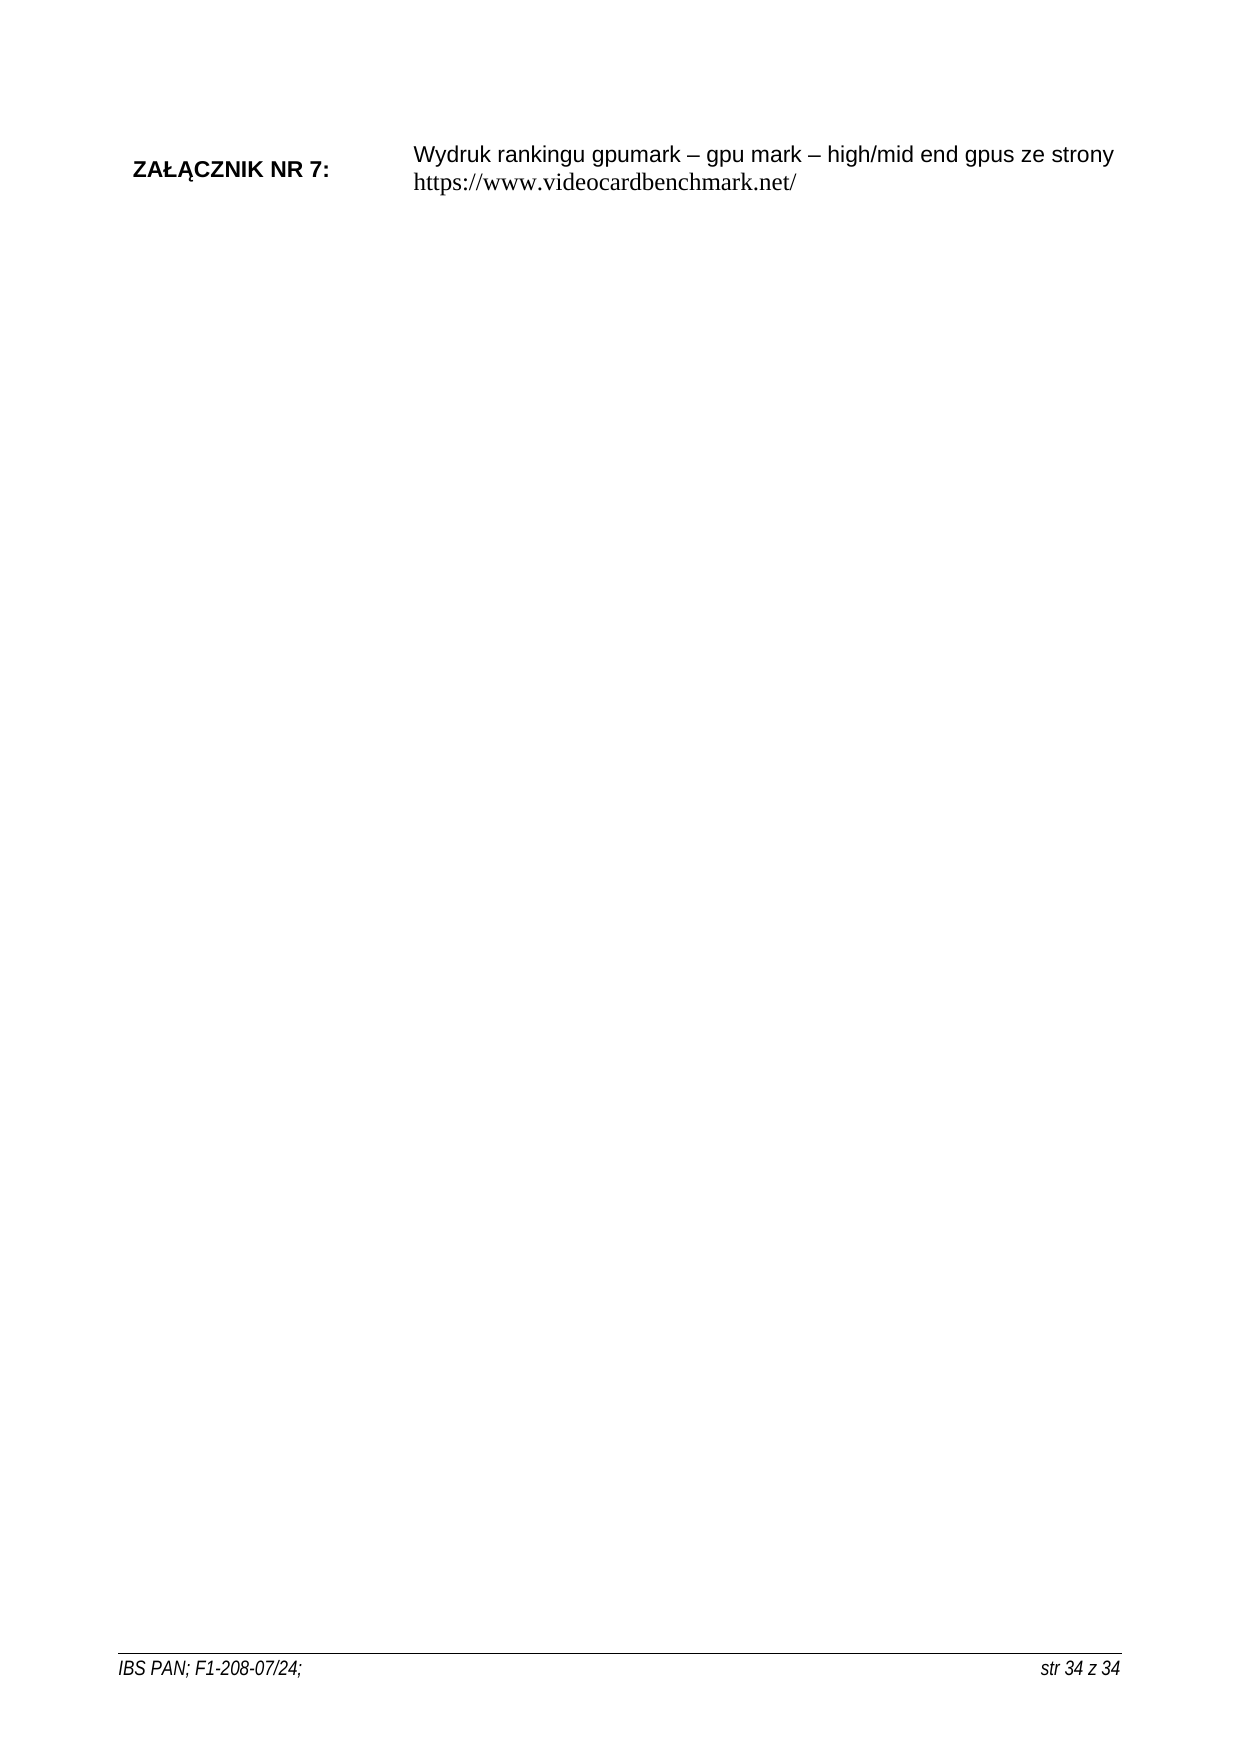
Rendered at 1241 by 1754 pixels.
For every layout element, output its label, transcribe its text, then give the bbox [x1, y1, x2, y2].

table_header ZAŁĄCZNIK NR 7: [125, 141, 406, 196]
table_header Wydruk rankingu gpumark – gpu mark – high/mid end gpus ze strony https://www.videocardbenchmark.net/ [406, 141, 1144, 196]
